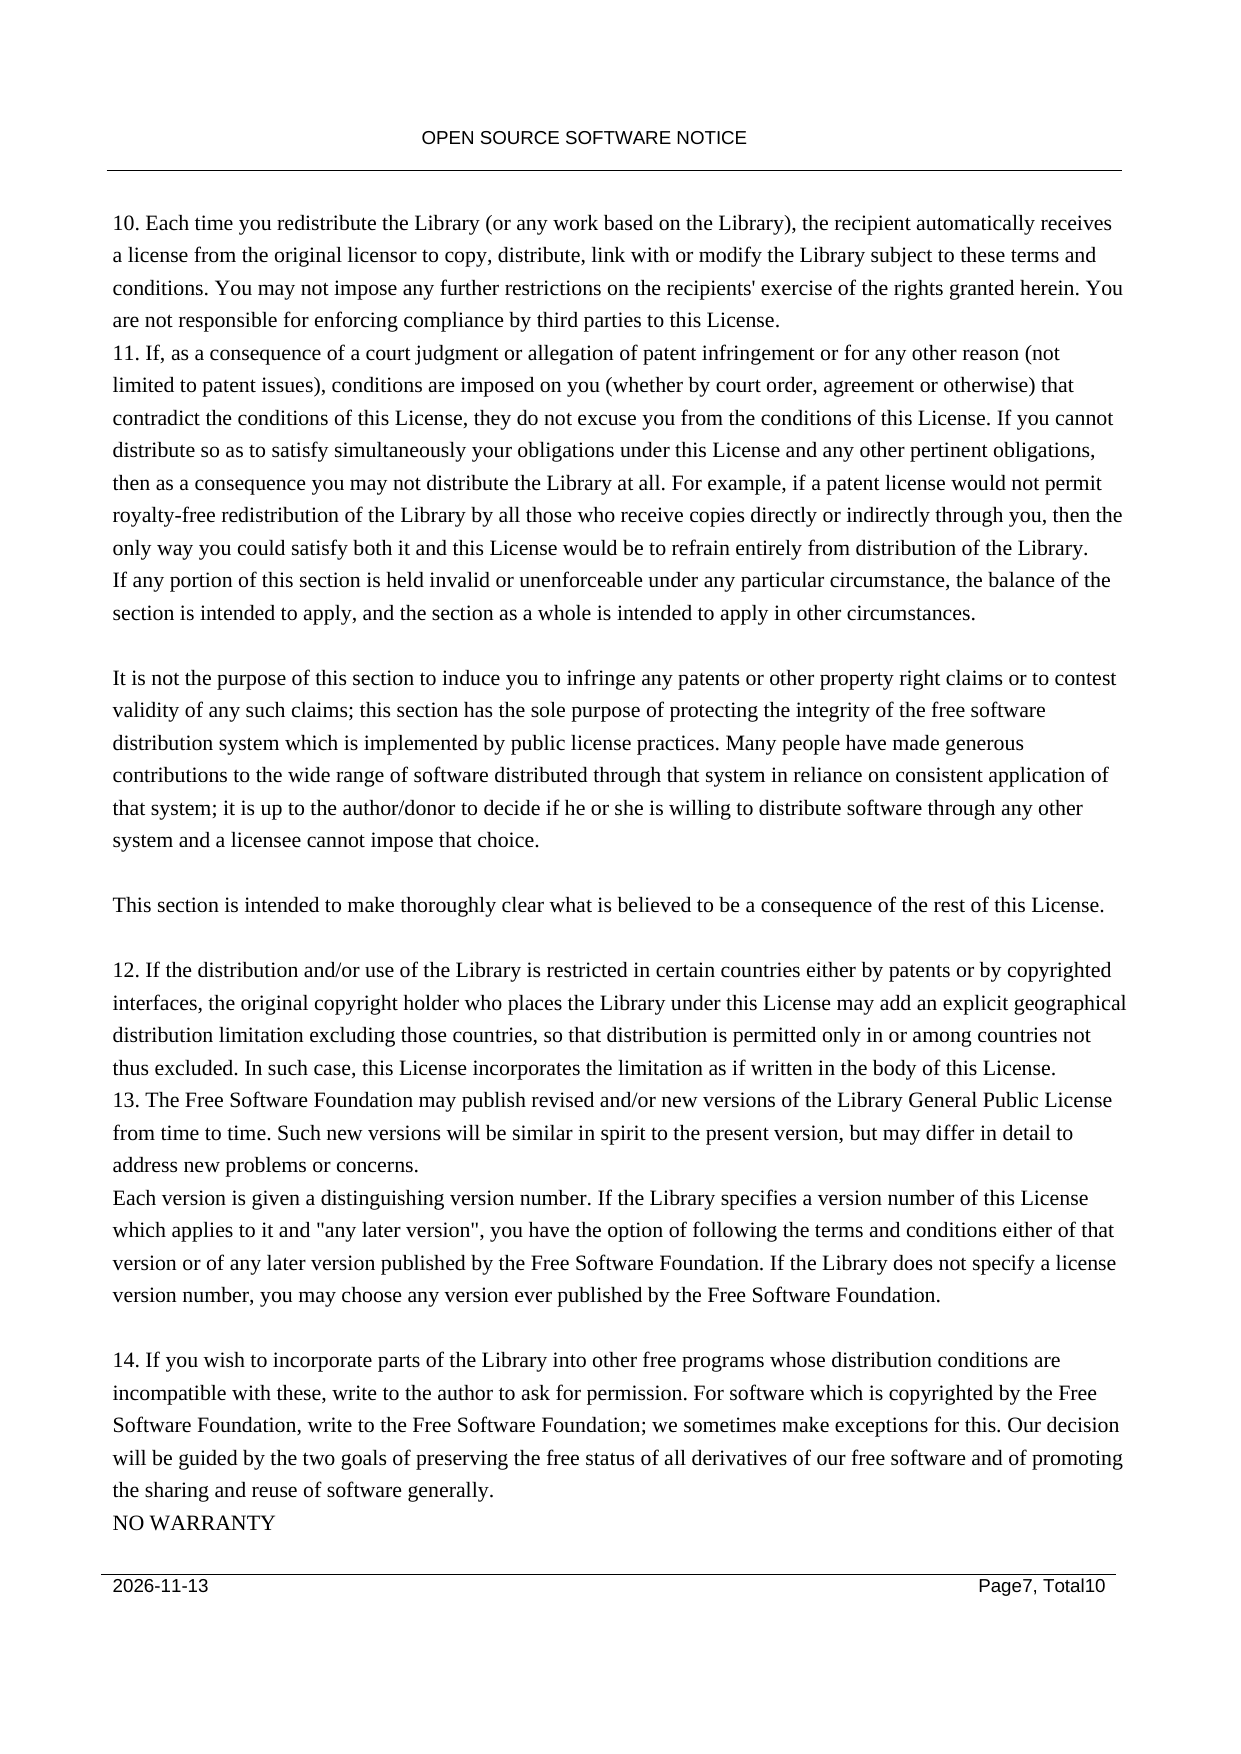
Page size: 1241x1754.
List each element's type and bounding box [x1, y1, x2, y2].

text [112, 206, 1128, 1539]
